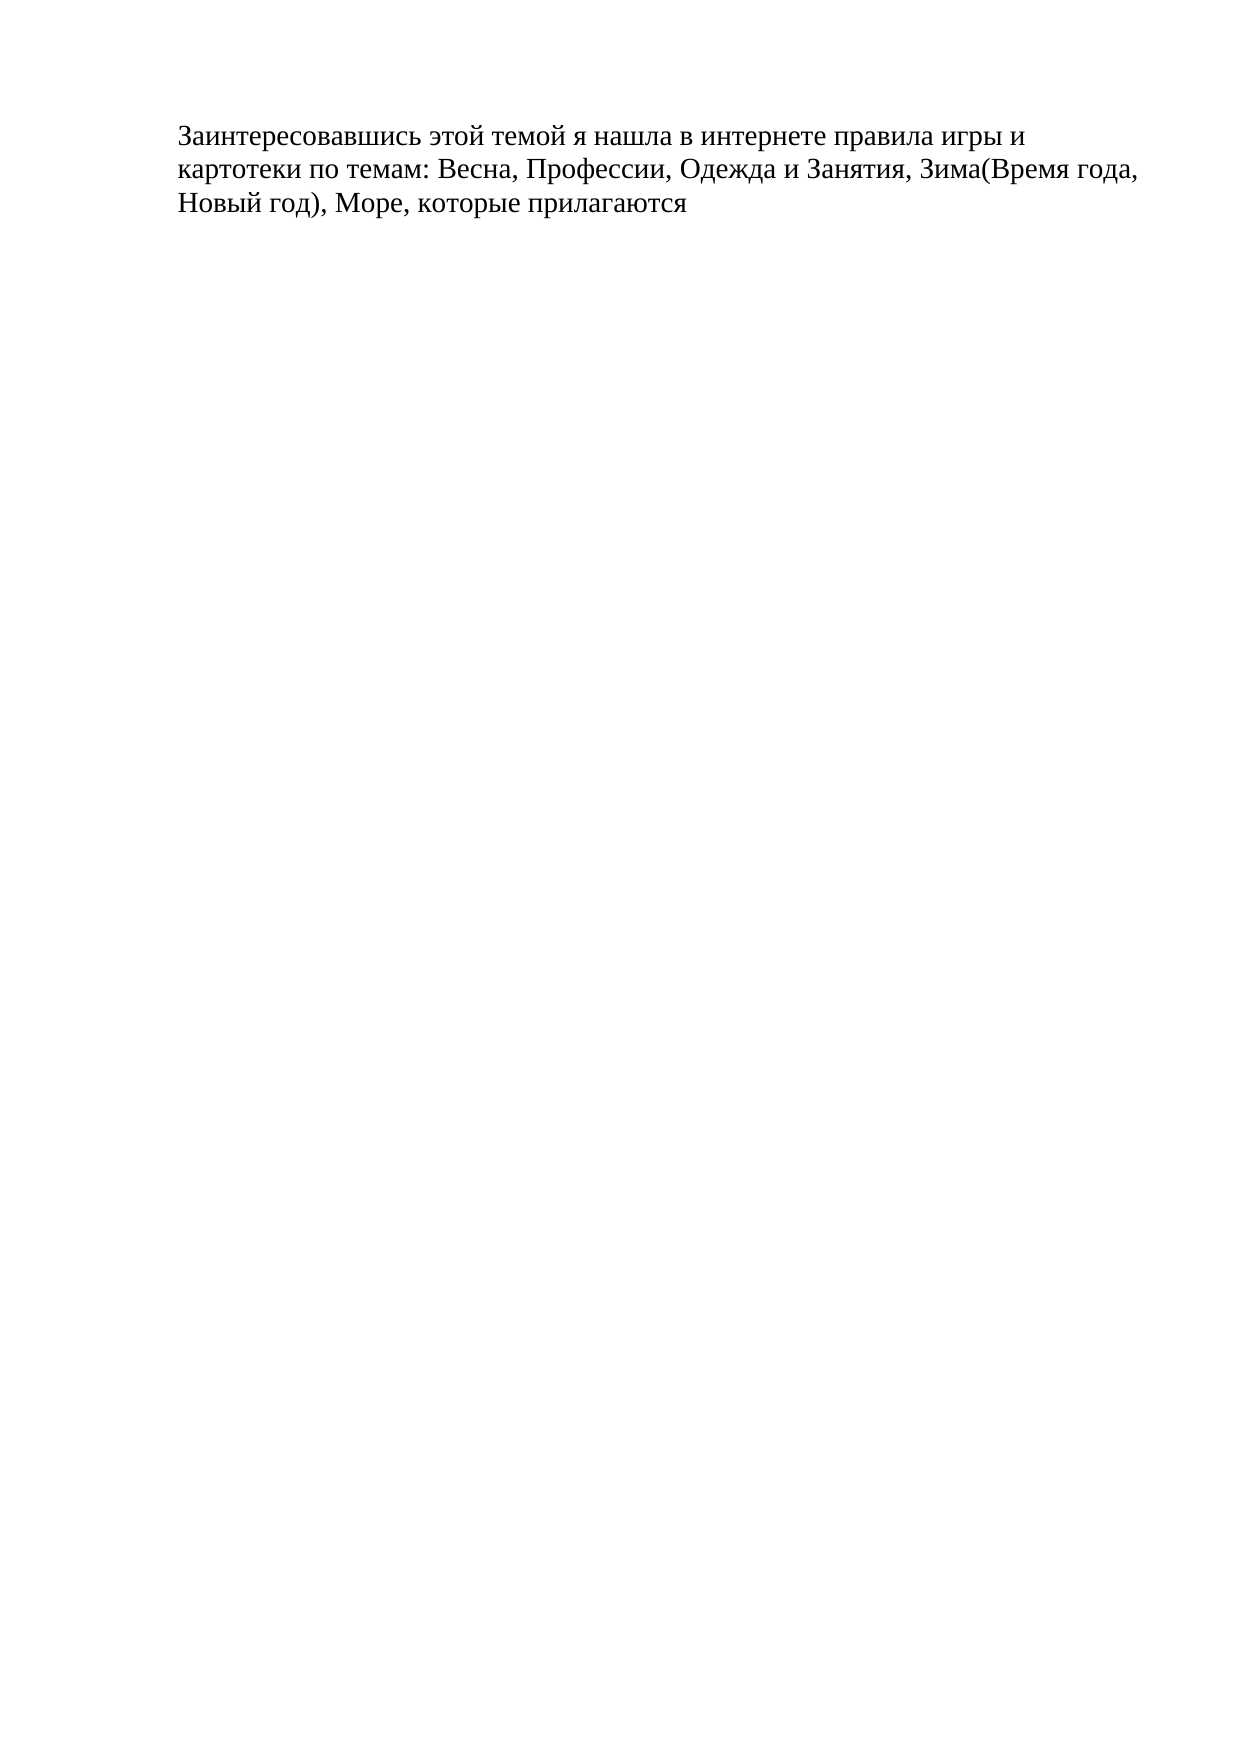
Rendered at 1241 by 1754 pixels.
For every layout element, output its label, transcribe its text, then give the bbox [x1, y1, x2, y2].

text Заинтересовавшись этой темой я нашла в интернете правила игры и картотеки по темам: Весна, Профессии, Одежда и Занятия, Зима(Время года, Новый год), Море, которые прилагаются [177, 118, 1152, 219]
